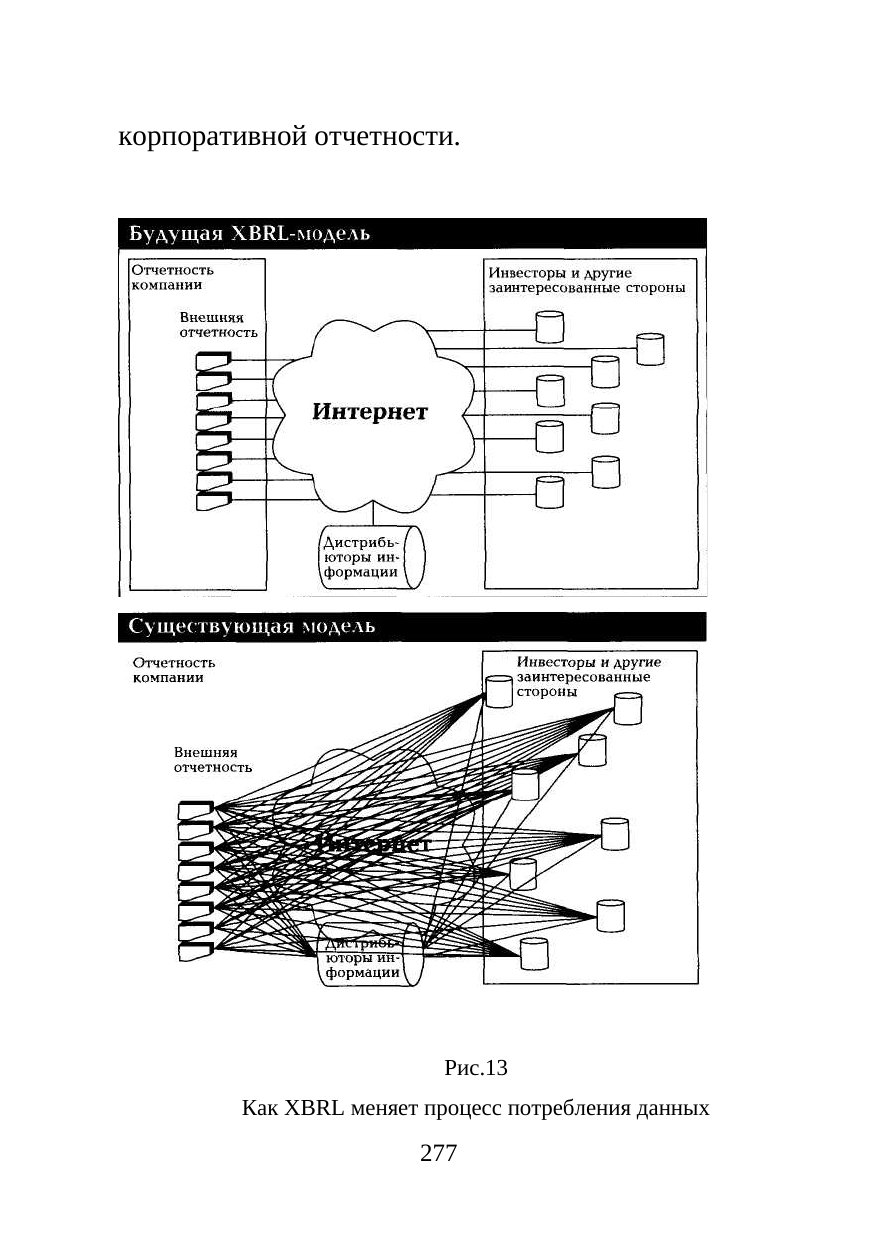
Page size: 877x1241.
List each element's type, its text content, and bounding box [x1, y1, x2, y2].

text Рис.13 [118, 1054, 759, 1080]
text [118, 118, 759, 152]
picture [118, 611, 708, 990]
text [118, 1093, 759, 1120]
picture [118, 218, 708, 597]
